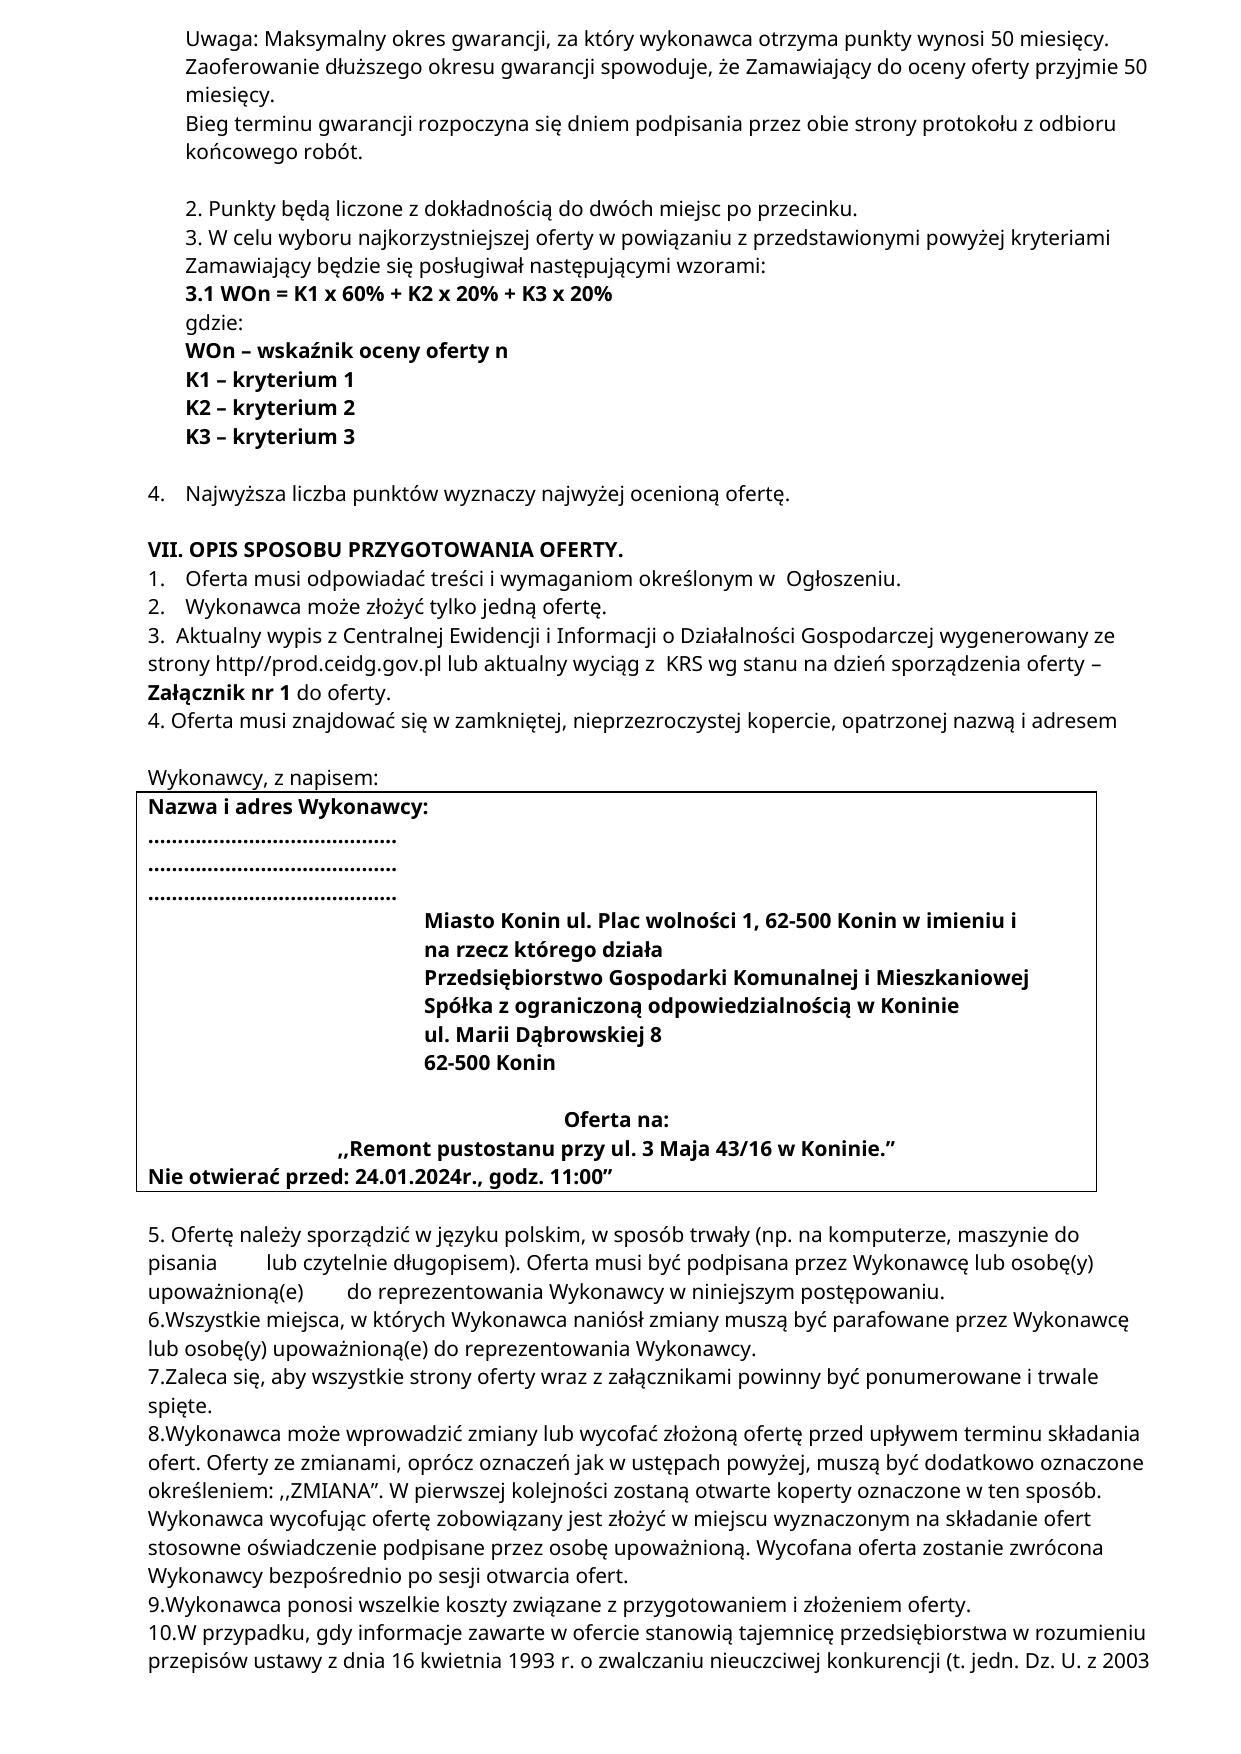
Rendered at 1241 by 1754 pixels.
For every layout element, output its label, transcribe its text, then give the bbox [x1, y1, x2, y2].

text WOn – wskaźnik oceny oferty n [185, 336, 1152, 365]
text 8.Wykonawca może wprowadzić zmiany lub wycofać złożoną ofertę przed upływem terminu składania ofert. Oferty ze zmianami, oprócz oznaczeń jak w ustępach powyżej, muszą być dodatkowo oznaczone określeniem: ,,ZMIANA”. W pierwszej kolejności zostaną otwarte koperty oznaczone w ten sposób. Wykonawca wycofując ofertę zobowiązany jest złożyć w miejscu wyznaczonym na składanie ofert stosowne oświadczenie podpisane przez osobę upoważnioną. Wycofana oferta zostanie zwrócona Wykonawcy bezpośrednio po sesji otwarcia ofert. [148, 1419, 1152, 1590]
table_header Nazwa i adres Wykonawcy: …………………………………… …………………………………… …………………………………… Miasto Konin ul. Plac wolności 1, 62-500 Konin w imieniu i na rzecz którego działa Przedsiębiorstwo Gospodarki Komunalnej i Mieszkaniowej Spółka z ograniczoną odpowiedzialnością w Koninie ul. Marii Dąbrowskiej 8 62-500 Konin Oferta na: ,,Remont pustostanu przy ul. 3 Maja 43/16 w Koninie.” Nie otwierać przed: 24.01.2024r., godz. 11:00” [137, 793, 1096, 1191]
text 3.1 WOn = K1 x 60% + K2 x 20% + K3 x 20% [185, 279, 1152, 308]
text Uwaga: Maksymalny okres gwarancji, za który wykonawca otrzyma punkty wynosi 50 miesięcy. Zaoferowanie dłuższego okresu gwarancji spowoduje, że Zamawiający do oceny oferty przyjmie 50 miesięcy. [185, 24, 1152, 109]
text 5. Ofertę należy sporządzić w języku polskim, w sposób trwały (np. na komputerze, maszynie do pisania lub czytelnie długopisem). Oferta musi być podpisana przez Wykonawcę lub osobę(y) upoważnioną(e) do reprezentowania Wykonawcy w niniejszym postępowaniu. [148, 1220, 1152, 1305]
text K3 – kryterium 3 [185, 422, 1152, 450]
text Zamawiający będzie się posługiwał następującymi wzorami: [185, 251, 1152, 279]
text 4. Oferta musi znajdować się w zamkniętej, nieprzezroczystej kopercie, opatrzonej nazwą i adresem [148, 706, 1152, 734]
text 7.Zaleca się, aby wszystkie strony oferty wraz z załącznikami powinny być ponumerowane i trwale spięte. [148, 1362, 1152, 1419]
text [148, 1618, 1152, 1675]
text 3. Aktualny wypis z Centralnej Ewidencji i Informacji o Działalności Gospodarczej wygenerowany ze strony http//prod.ceidg.gov.pl lub aktualny wyciąg z KRS wg stanu na dzień sporządzenia oferty – Załącznik nr 1 do oferty. [148, 621, 1152, 706]
text K1 – kryterium 1 [185, 365, 1152, 393]
list Wykonawca może złożyć tylko jedną ofertę. [148, 592, 1152, 621]
text K2 – kryterium 2 [185, 393, 1152, 422]
list Oferta musi odpowiadać treści i wymaganiom określonym w Ogłoszeniu. [148, 564, 1152, 592]
text 3. W celu wyboru najkorzystniejszej oferty w powiązaniu z przedstawionymi powyżej kryteriami [185, 223, 1152, 251]
text VII. OPIS SPOSOBU PRZYGOTOWANIA OFERTY. [148, 536, 1152, 564]
list Najwyższa liczba punktów wyznaczy najwyżej ocenioną ofertę. [148, 479, 1152, 507]
text Bieg terminu gwarancji rozpoczyna się dniem podpisania przez obie strony protokołu z odbioru końcowego robót. [185, 109, 1152, 166]
text 9.Wykonawca ponosi wszelkie koszty związane z przygotowaniem i złożeniem oferty. [148, 1590, 1152, 1618]
text gdzie: [185, 308, 1152, 336]
text Wykonawcy, z napisem: [148, 763, 1152, 791]
text 6.Wszystkie miejsca, w których Wykonawca naniósł zmiany muszą być parafowane przez Wykonawcę lub osobę(y) upoważnioną(e) do reprezentowania Wykonawcy. [148, 1305, 1152, 1362]
text 2. Punkty będą liczone z dokładnością do dwóch miejsc po przecinku. [185, 194, 1152, 223]
